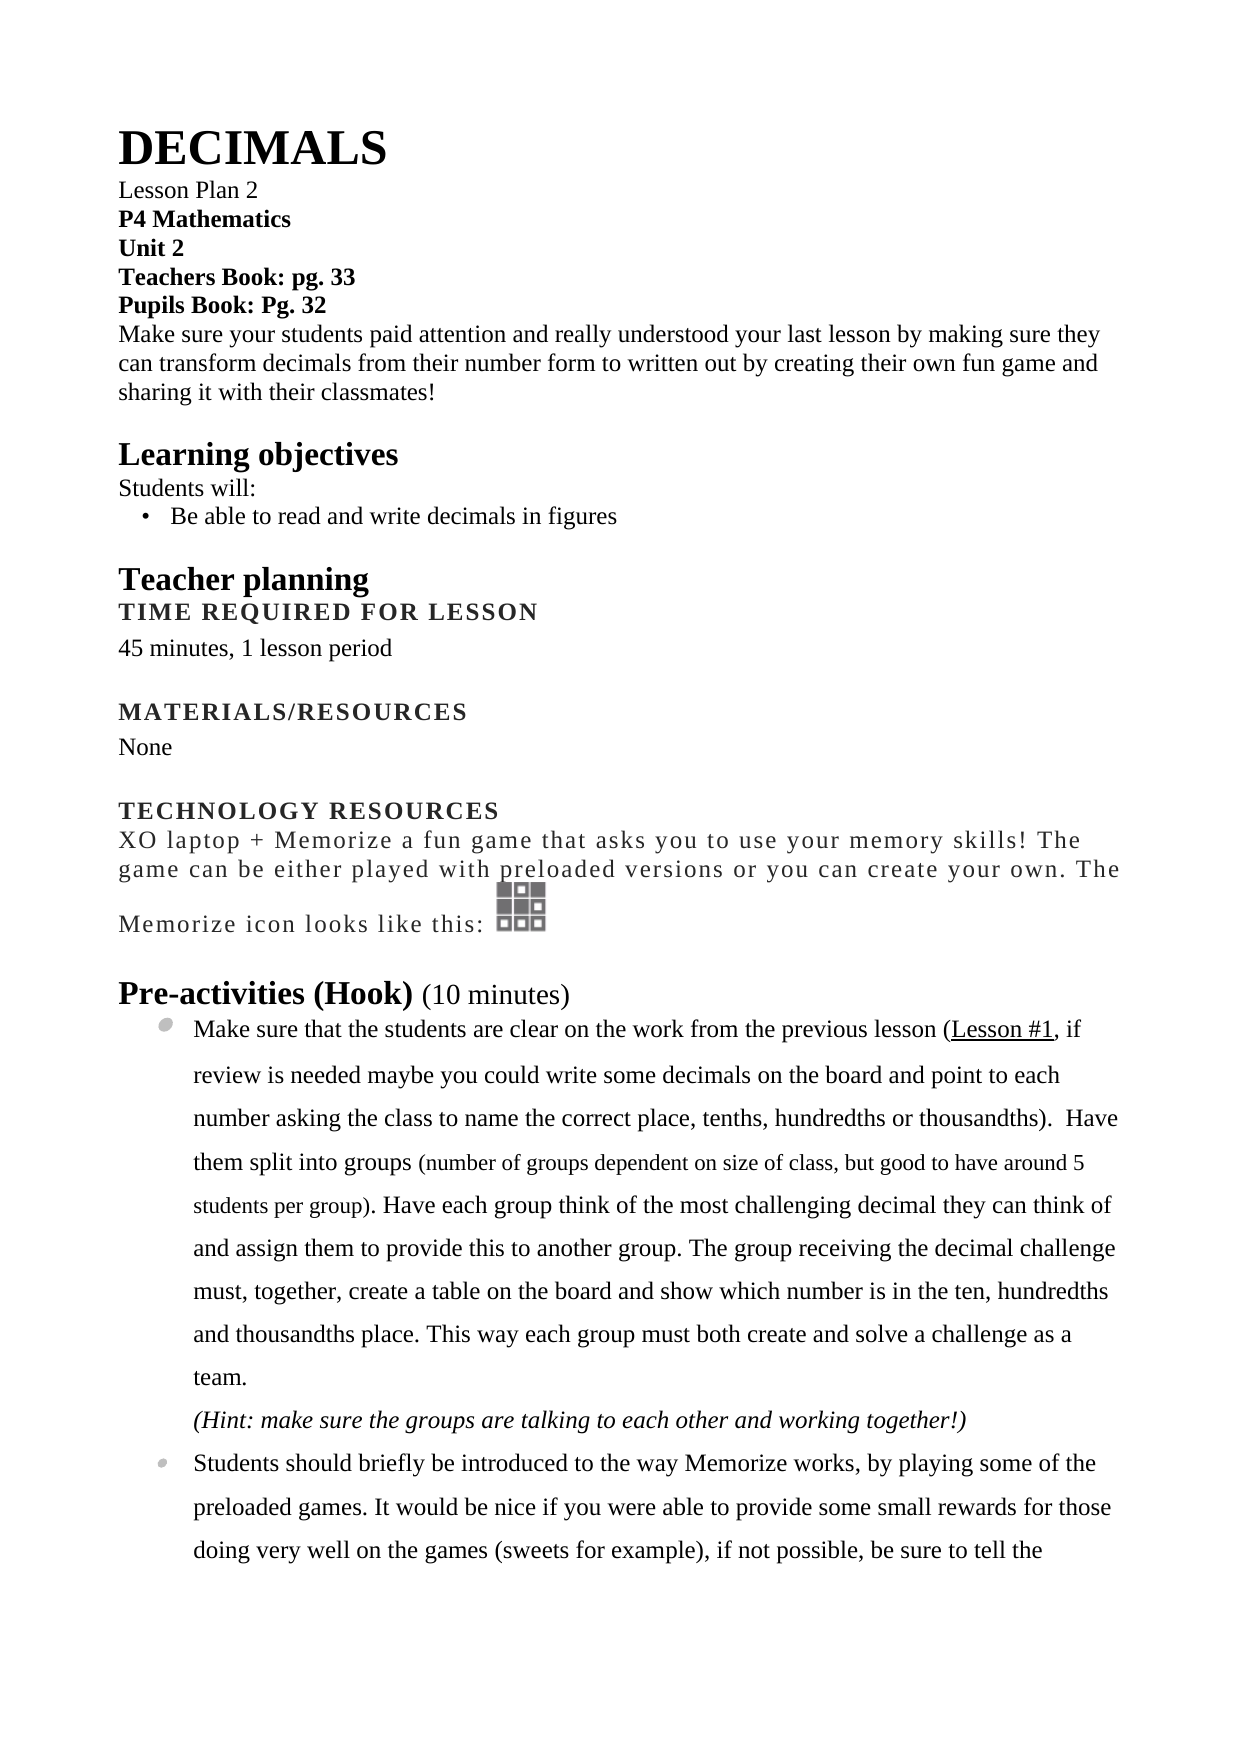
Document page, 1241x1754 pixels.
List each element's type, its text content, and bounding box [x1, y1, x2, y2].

text Teachers Book: pg. 33 [118, 262, 1122, 291]
text Pupils Book: Pg. 32 [118, 291, 1122, 319]
text Unit 2 [118, 233, 1122, 262]
list Make sure that the students are clear on the work from the previous lesson (Lesson #1, if review is needed maybe you could write some decimals on the board and point to each number asking the class to name the correct place, tenths, hundredths or thousandths). Have them split into groups (number of groups dependent on size of class, but good to have around 5 students per group). Have each group think of the most challenging decimal they can think of and assign them to provide this to another group. The group receiving the decimal challenge must, together, create a table on the board and show which number is in the ten, hundredths and thousandths place. This way each group must both create and solve a challenge as a team. [156, 1012, 1122, 1391]
text (Hint: make sure the groups are talking to each other and working together!) [193, 1405, 1122, 1434]
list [156, 1448, 1122, 1563]
text 45 minutes, 1 lesson period [118, 626, 1122, 661]
text Students will: [118, 473, 1122, 501]
text MATERIALS/RESOURCES [118, 697, 1122, 726]
text Teacher planning [118, 559, 1122, 597]
text TIME REQUIRED FOR LESSON [118, 597, 1122, 626]
text Learning objectives [118, 434, 1122, 473]
text Lesson Plan 2 [118, 176, 1122, 204]
text Pre-activities (Hook) (10 minutes) [118, 973, 1122, 1012]
text TECHNOLOGY RESOURCES [118, 796, 1122, 825]
text P4 Mathematics [118, 204, 1122, 233]
list Be able to read and write decimals in figures [141, 501, 1122, 530]
text None [118, 726, 1122, 761]
picture [494, 882, 551, 933]
text XO laptop + Memorize a fun game that asks you to use your memory skills! The game can be either played with preloaded versions or you can create your own. The Memorize icon looks like this: [118, 825, 1122, 938]
text DECIMALS [118, 118, 1122, 176]
text Make sure your students paid attention and really understood your last lesson by making sure they can transform decimals from their number form to written out by creating their own fun game and sharing it with their classmates! [118, 319, 1122, 406]
